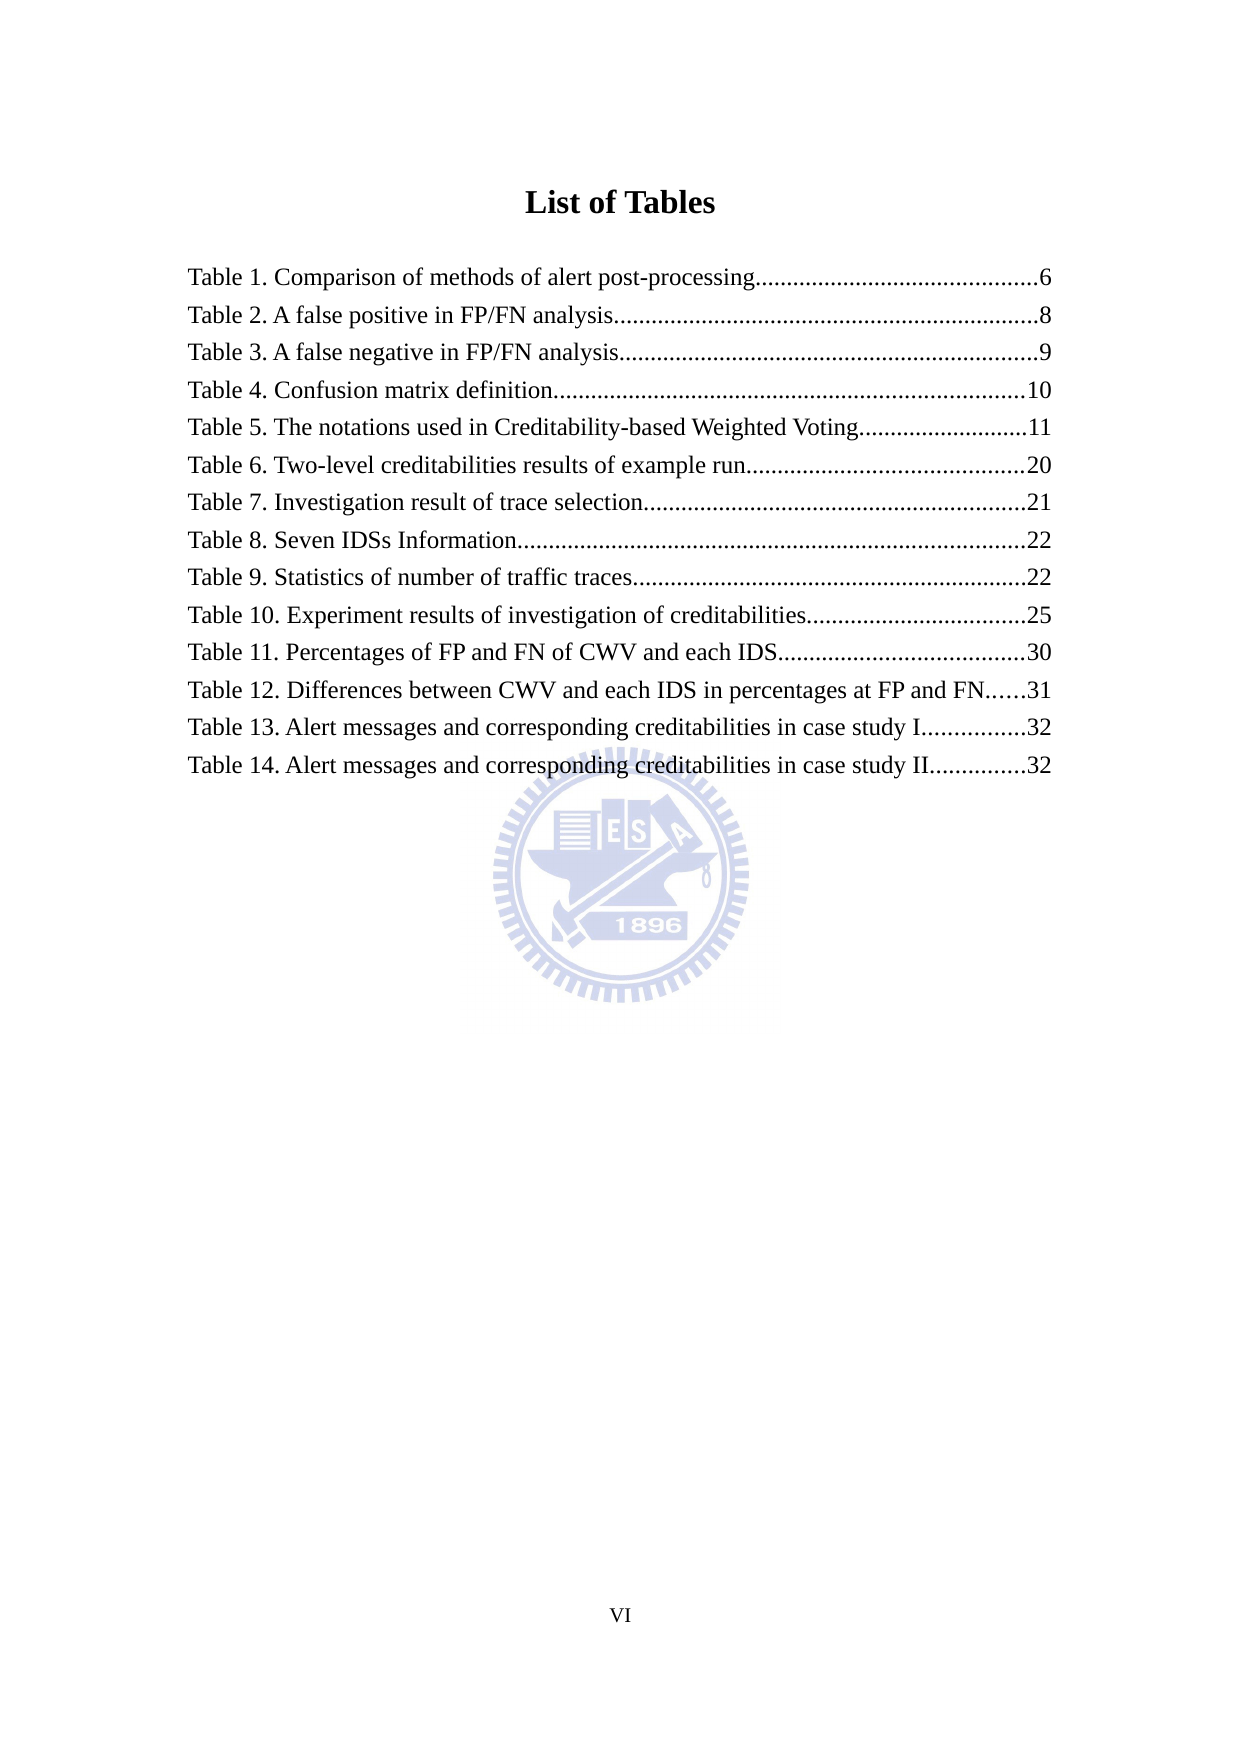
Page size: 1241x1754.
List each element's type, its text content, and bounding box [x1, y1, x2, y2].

text Table 6. Two-level creditabilities results of example run. 20 [187, 445, 1053, 483]
text Table 10. Experiment results of investigation of creditabilities. 25 [187, 595, 1053, 633]
text Table 12. Differences between CWV and each IDS in percentages at FP and FN. 31 [187, 670, 1053, 708]
text Table 3. A false negative in FP/FN analysis. 9 [187, 333, 1053, 370]
text Table 5. The notations used in Creditability-based Weighted Voting. 11 [187, 408, 1053, 445]
text List of Tables [187, 164, 1053, 239]
text Table 1. Comparison of methods of alert post-processing. 6 [187, 258, 1053, 295]
text Table 7. Investigation result of trace selection. 21 [187, 483, 1053, 520]
text Table 4. Confusion matrix definition. 10 [187, 370, 1053, 408]
text Table 2. A false positive in FP/FN analysis. 8 [187, 295, 1053, 333]
picture [460, 783, 781, 1034]
text Table 8. Seven IDSs Information. 22 [187, 520, 1053, 558]
text Table 14. Alert messages and corresponding creditabilities in case study II. 32 [187, 745, 1053, 783]
text Table 11. Percentages of FP and FN of CWV and each IDS. 30 [187, 633, 1053, 670]
text Table 13. Alert messages and corresponding creditabilities in case study I. 32 [187, 708, 1053, 745]
text Table 9. Statistics of number of traffic traces. 22 [187, 558, 1053, 595]
